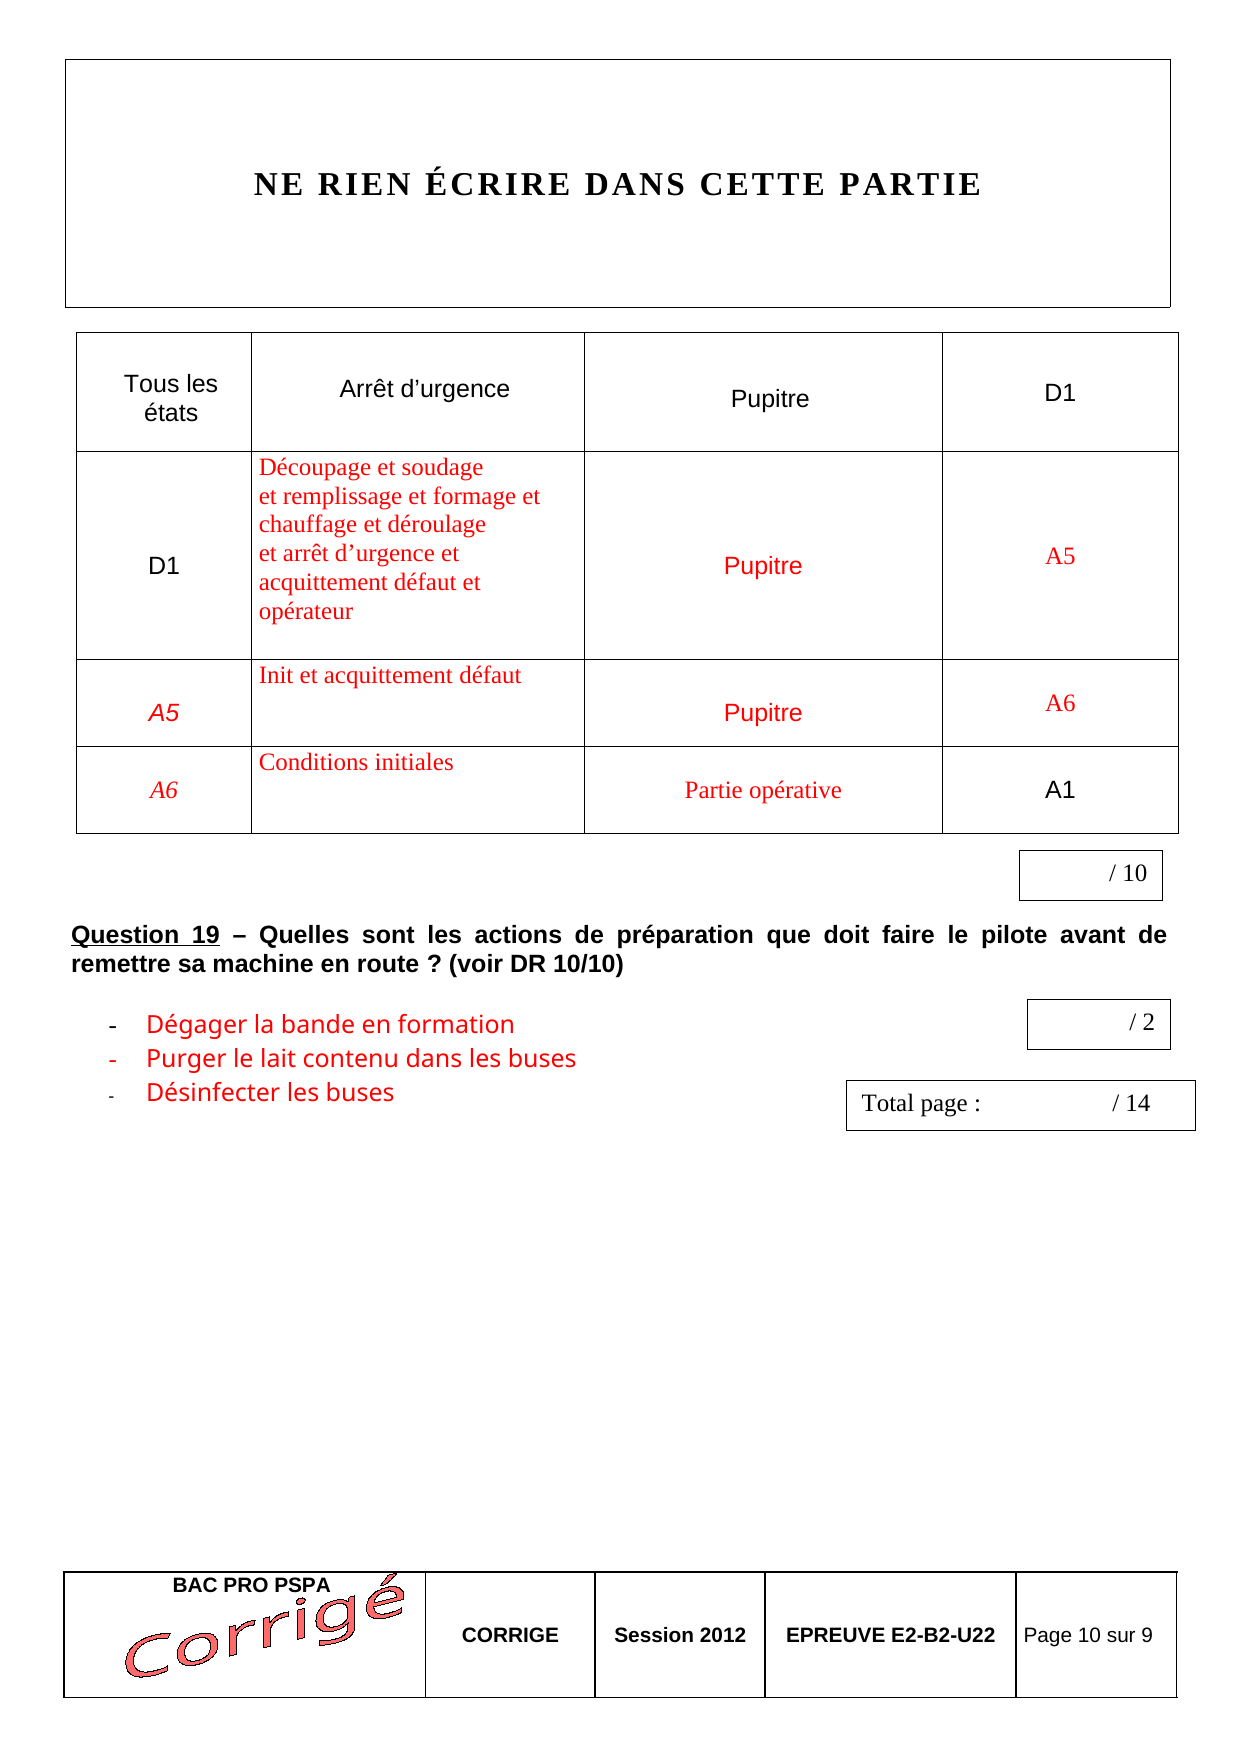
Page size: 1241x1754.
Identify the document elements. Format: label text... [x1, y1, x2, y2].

list Dégager la bande en formation [108, 1006, 1027, 1041]
table_cell D1 [77, 452, 251, 659]
table_cell Init et acquittement défaut [252, 660, 584, 746]
table_cell A1 [943, 747, 1178, 833]
table_cell Partie opérative [585, 747, 942, 833]
text Question 19 – Quelles sont les actions de préparation que doit faire le pilote avant de remettre sa machine en route ? (voir DR 10/10) [71, 920, 1169, 978]
table_cell Tous les états [77, 333, 251, 451]
table_cell A5 [77, 660, 251, 746]
table_cell Pupitre [585, 452, 942, 659]
table_cell Découpage et soudage et remplissage et formage et chauffage et déroulage et arrêt d’urgence et acquittement défaut et opérateur [252, 452, 584, 659]
list Désinfecter les buses [108, 1074, 1169, 1109]
table_cell Conditions initiales [252, 747, 584, 833]
table_cell Pupitre [585, 333, 942, 451]
table_cell A6 [77, 747, 251, 833]
table_cell A5 [943, 452, 1178, 659]
list Purger le lait contenu dans les buses [108, 1041, 1169, 1074]
table_cell Arrêt d’urgence [252, 333, 584, 451]
table_cell A6 [943, 660, 1178, 746]
table_cell D1 [943, 333, 1178, 451]
table_cell Pupitre [585, 660, 942, 746]
